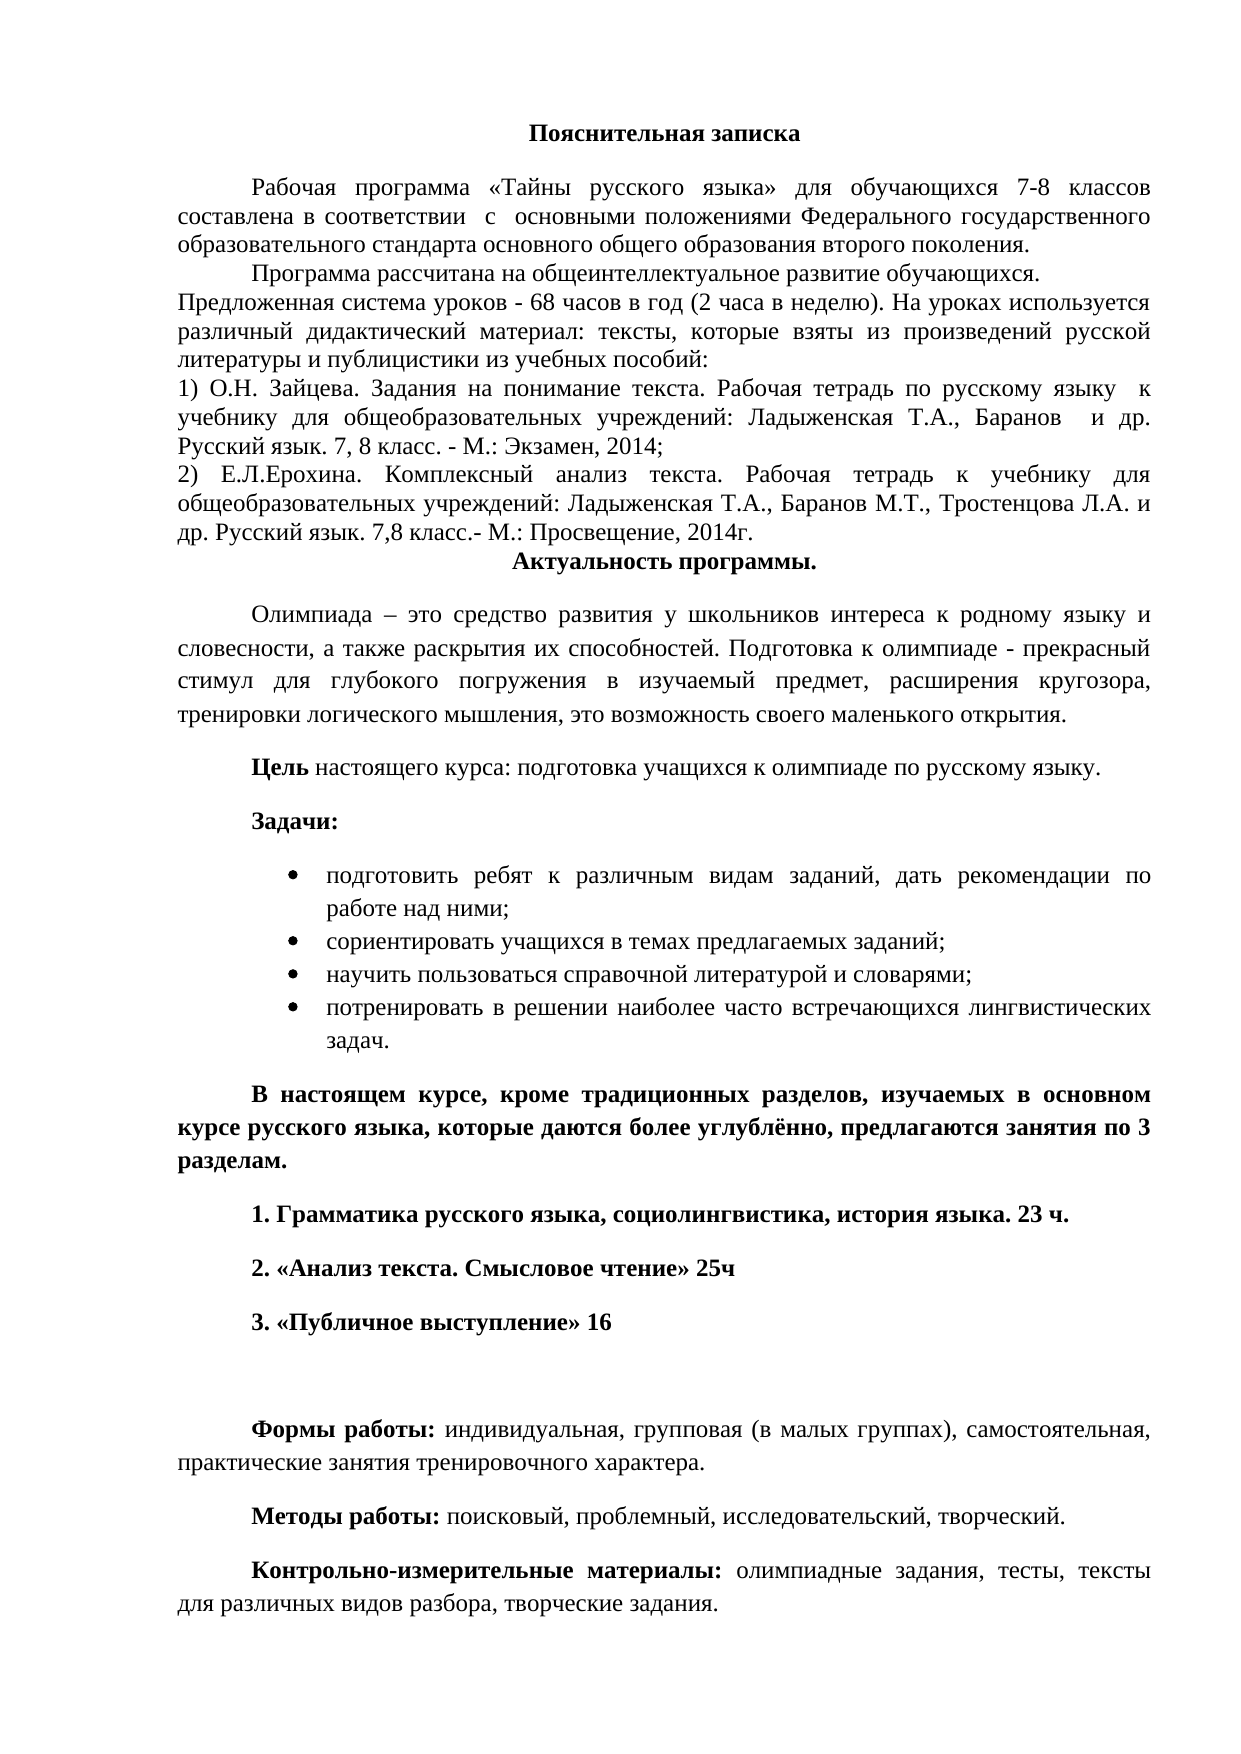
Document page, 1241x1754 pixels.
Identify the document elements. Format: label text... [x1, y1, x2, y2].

text 1. Грамматика русского языка, социолингвистика, история языка. 23 ч. [177, 1199, 1152, 1228]
text Цель настоящего курса: подготовка учащихся к олимпиаде по русскому языку. [177, 752, 1152, 781]
text Формы работы: индивидуальная, групповая (в малых группах), самостоятельная, практические занятия тренировочного характера. [177, 1414, 1152, 1476]
text Контрольно-измерительные материалы: олимпиадные задания, тесты, тексты для различных видов разбора, творческие задания. [177, 1555, 1152, 1617]
list сориентировать учащихся в темах предлагаемых заданий; [288, 926, 1152, 955]
text 3. «Публичное выступление» 16 [177, 1307, 1152, 1336]
text Актуальность программы. [177, 546, 1152, 574]
text 2) Е.Л.Ерохина. Комплексный анализ текста. Рабочая тетрадь к учебнику для общеобразовательных учреждений: Ладыженская Т.А., Баранов М.Т., Тростенцова Л.А. и др. Русский язык. 7,8 класс.- М.: Просвещение, 2014г. [177, 459, 1152, 546]
list подготовить ребят к различным видам заданий, дать рекомендации по работе над ними; [288, 860, 1152, 922]
text Пояснительная записка [177, 118, 1152, 147]
text В настоящем курсе, кроме традиционных разделов, изучаемых в основном курсе русского языка, которые даются более углублённо, предлагаются занятия по 3 разделам. [177, 1079, 1152, 1174]
text Методы работы: поисковый, проблемный, исследовательский, творческий. [177, 1501, 1152, 1530]
text Рабочая программа «Тайны русского языка» для обучающихся 7-8 классов составлена в соответствии с основными положениями Федерального государственного образовательного стандарта основного общего образования второго поколения. [177, 172, 1152, 258]
text Олимпиада – это средство развития у школьников интереса к родному языку и словесности, а также раскрытия их способностей. Подготовка к олимпиаде - прекрасный стимул для глубокого погружения в изучаемый предмет, расширения кругозора, тренировки логического мышления, это возможность своего маленького открытия. [177, 599, 1152, 727]
list потренировать в решении наиболее часто встречающихся лингвистических задач. [288, 992, 1152, 1054]
text 2. «Анализ текста. Смысловое чтение» 25ч [177, 1253, 1152, 1282]
text Предложенная система уроков - 68 часов в год (2 часа в неделю). На уроках используется различный дидактический материал: тексты, которые взяты из произведений русской литературы и публицистики из учебных пособий: [177, 287, 1152, 373]
text 1) О.Н. Зайцева. Задания на понимание текста. Рабочая тетрадь по русскому языку к учебнику для общеобразовательных учреждений: Ладыженская Т.А., Баранов и др. Русский язык. 7, 8 класс. - М.: Экзамен, 2014; [177, 373, 1152, 459]
list научить пользоваться справочной литературой и словарями; [288, 959, 1152, 988]
text Задачи: [177, 806, 1152, 835]
text Программа рассчитана на общеинтеллектуальное развитие обучающихся. [177, 258, 1152, 287]
